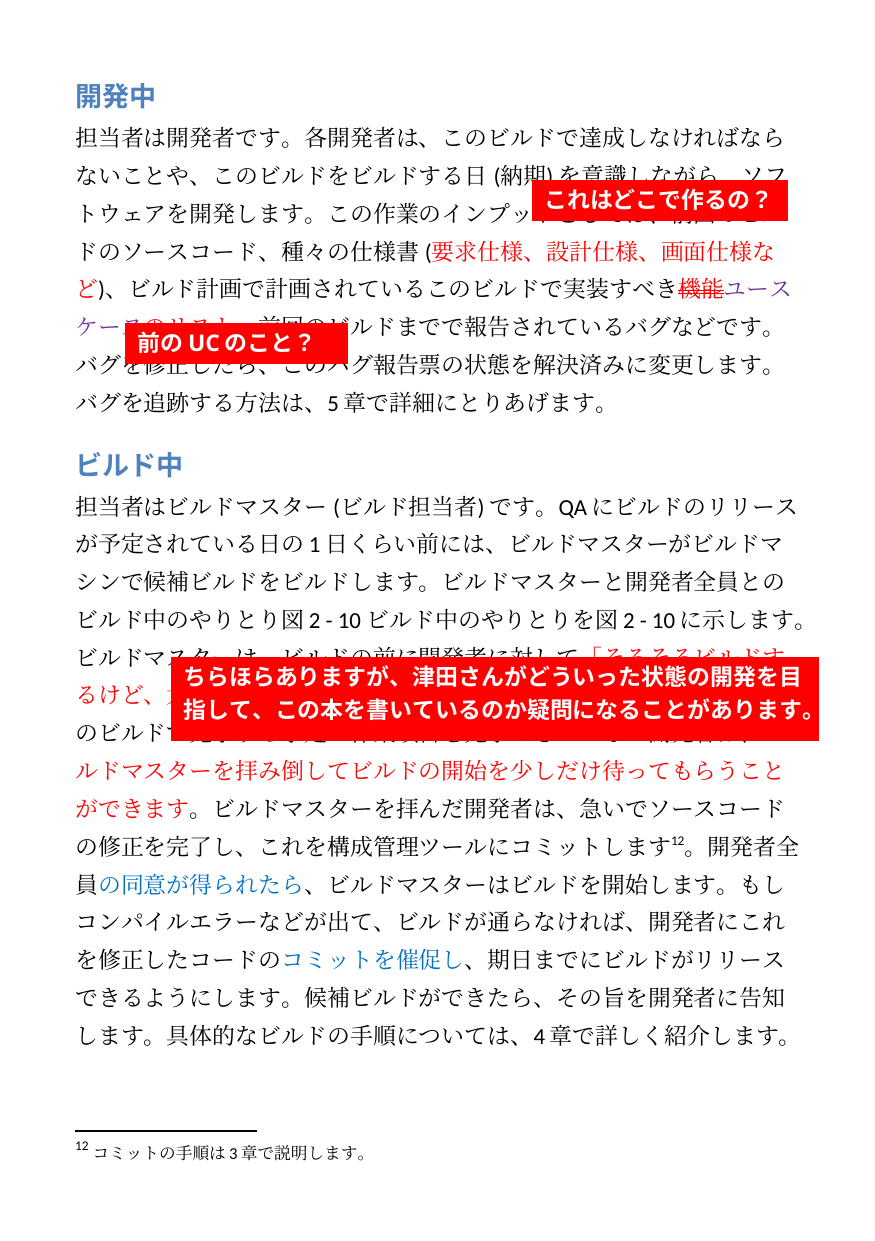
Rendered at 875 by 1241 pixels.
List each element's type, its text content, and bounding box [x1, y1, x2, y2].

text 担当者はビルドマスター (ビルド担当者) です。QAにビルドのリリースが予定されている日の1日くらい前には、ビルドマスターがビルドマシンで候補ビルドをビルドします。ビルドマスターと開発者全員とのビルド中のやりとりを図2 - 10に示します。ビルドマスターは、ビルドの前に開発者に対して「そろそろビルドするけど、大丈夫？」などと告知をして、開発者のお尻を叩きます。このビルドで完了する予定の作業項目を完了できていない開発者は、ビルドマスターを拝み倒してビルドの開始を少しだけ待ってもらうことができます。ビルドマスターを拝んだ開発者は、急いでソースコードの修正を完了し、これを構成管理ツールにコミットします。開発者全員の同意が得られたら、ビルドマスターはビルドを開始します。もしコンパイルエラーなどが出て、ビルドが通らなければ、開発者にこれを修正したコードのコミットを催促し、期日までにビルドがリリースできるようにします。候補ビルドができたら、その旨を開発者に告知します。具体的なビルドの手順については、4章で詳しく紹介します。 [75, 488, 799, 1051]
subtitle 開発中 [75, 75, 799, 114]
text 担当者は開発者です。各開発者は、このビルドで達成しなければならないことや、このビルドをビルドする日 (納期) を意識しながら、ソフトウェアを開発します。この作業のインプットとしては、前回のビルドのソースコード、種々の仕様書 (要求仕様、設計仕様、画面仕様など)、ビルド計画で計画されているこのビルドで実装すべき機能ユースケースのリスト、前回のビルドまでで報告されているバグなどです。バグを修正したら、このバグ報告票の状態を解決済みに変更します。バグを追跡する方法は、5章で詳細にとりあげます。 [75, 120, 799, 418]
subtitle ビルド中 [75, 443, 799, 483]
